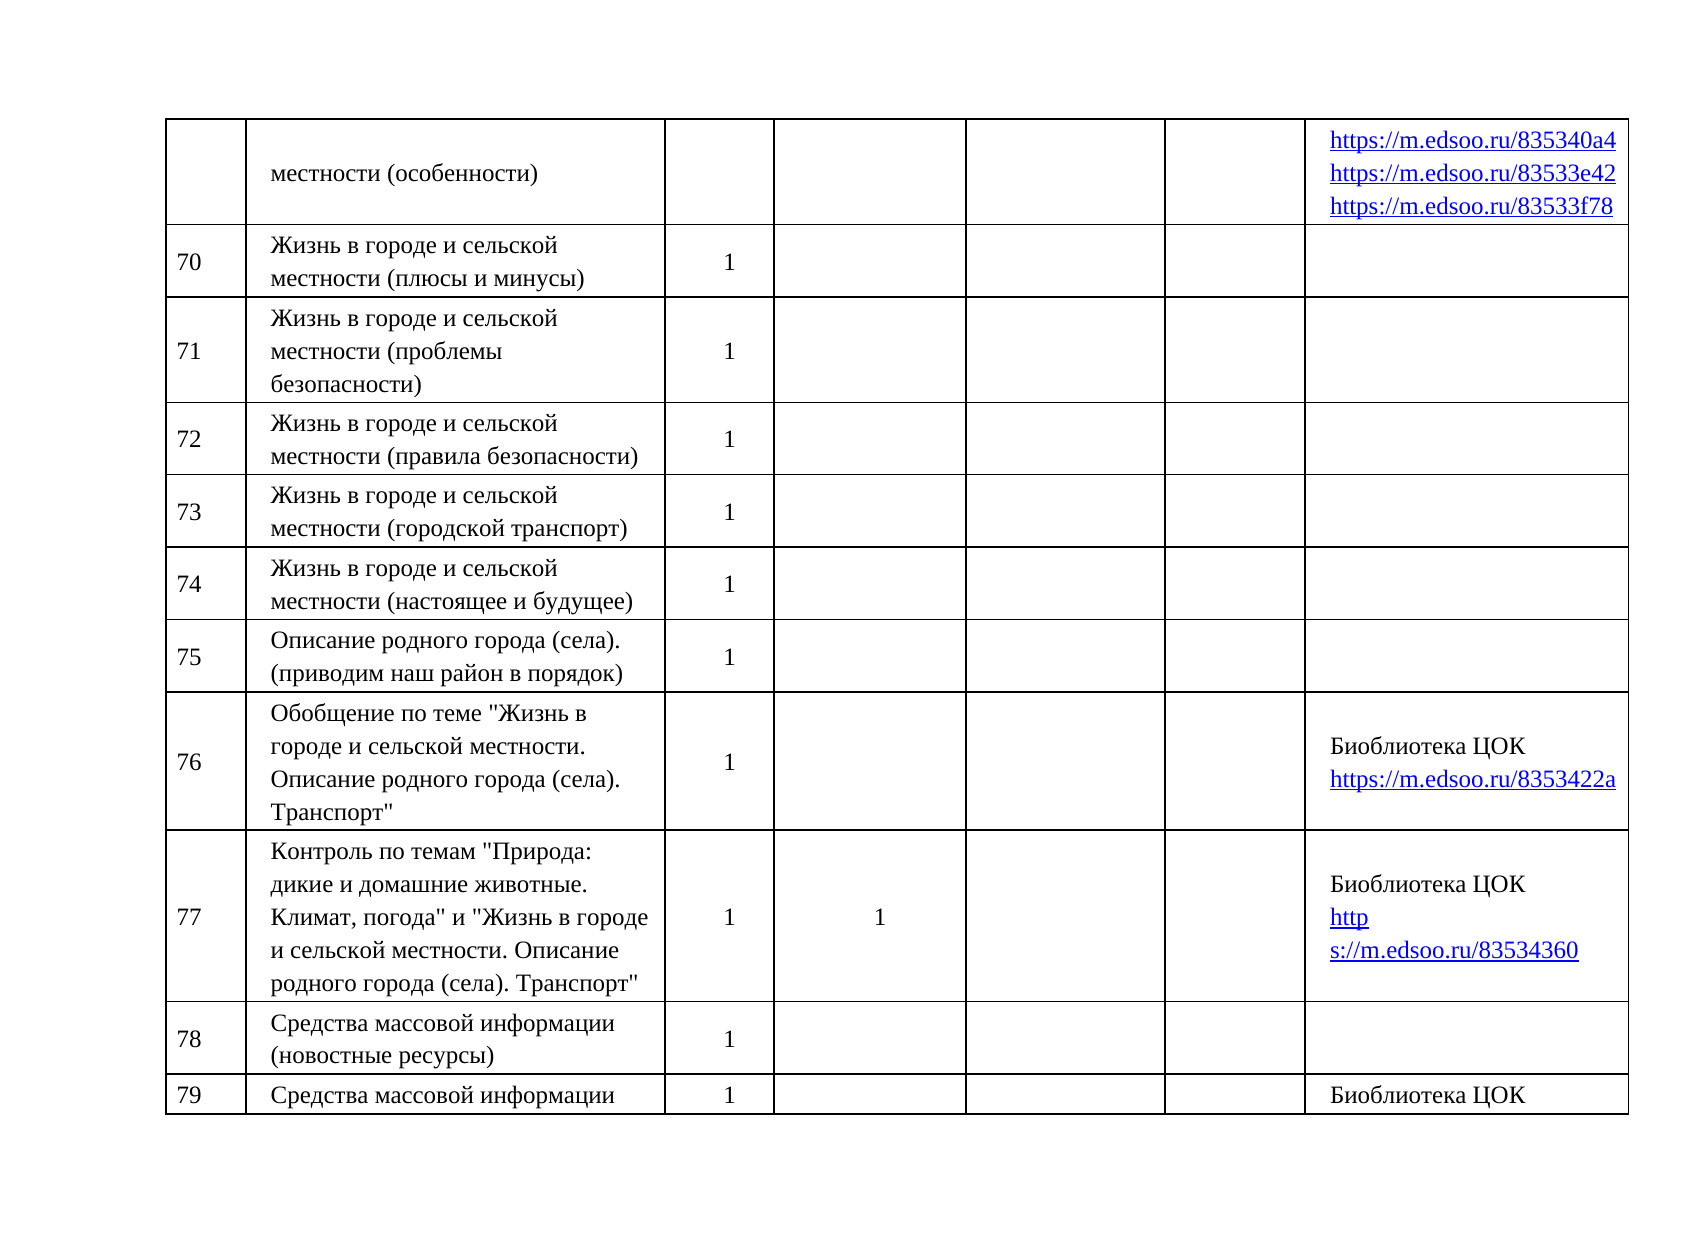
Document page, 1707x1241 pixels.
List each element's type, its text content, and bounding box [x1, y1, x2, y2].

table_cell 1 [775, 831, 965, 1001]
table_cell [967, 1075, 1164, 1113]
table_cell [1306, 298, 1628, 401]
table_cell [1166, 225, 1304, 296]
table_cell [1166, 831, 1304, 1001]
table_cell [1306, 120, 1628, 223]
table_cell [247, 1075, 664, 1113]
table_cell [775, 225, 965, 296]
table_cell [1166, 298, 1304, 401]
table_cell 70 [167, 225, 245, 296]
table_cell [775, 403, 965, 474]
table_cell [967, 693, 1164, 829]
table_cell [775, 475, 965, 546]
table_cell 79 [167, 1075, 245, 1113]
table_cell [775, 120, 965, 223]
table_cell 1 [666, 1075, 773, 1113]
table_cell 1 [666, 620, 773, 691]
table_cell 75 [167, 620, 245, 691]
table_cell 1 [666, 298, 773, 401]
table_cell [967, 298, 1164, 401]
table_cell Описание родного города (села). (приводим наш район в порядок) [247, 620, 664, 691]
table_cell [1306, 1002, 1628, 1073]
table_cell Жизнь в городе и сельской местности (проблемы безопасности) [247, 298, 664, 401]
table_cell [1166, 1002, 1304, 1073]
table_cell Жизнь в городе и сельской местности (настоящее и будущее) [247, 548, 664, 618]
table_cell 78 [167, 1002, 245, 1073]
table_cell [1166, 475, 1304, 546]
table_cell 71 [167, 298, 245, 401]
table_cell [1166, 120, 1304, 223]
table_cell [967, 831, 1164, 1001]
table_cell 1 [666, 225, 773, 296]
table_cell Биоблиотека ЦОК https://m.edsoo.ru/8353422a [1306, 693, 1628, 829]
table_cell [1306, 620, 1628, 691]
table_cell 1 [666, 831, 773, 1001]
table_cell [775, 548, 965, 618]
table_cell [1306, 225, 1628, 296]
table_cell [247, 120, 664, 223]
table_cell 72 [167, 403, 245, 474]
table_cell [1166, 403, 1304, 474]
table_cell [967, 403, 1164, 474]
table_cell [1306, 1075, 1628, 1113]
table_cell Контроль по темам "Природа: дикие и домашние животные. Климат, погода" и "Жизнь в городе и сельской местности. Описание родного города (села). Транспорт" [247, 831, 664, 1001]
table_cell 74 [167, 548, 245, 618]
table_cell [967, 1002, 1164, 1073]
table_cell 1 [666, 120, 773, 223]
table_cell [1166, 1075, 1304, 1113]
table_cell Жизнь в городе и сельской местности (правила безопасности) [247, 403, 664, 474]
table_cell [967, 120, 1164, 223]
table_cell [967, 620, 1164, 691]
table_cell Жизнь в городе и сельской местности (городской транспорт) [247, 475, 664, 546]
table_cell [1166, 620, 1304, 691]
table_cell [967, 475, 1164, 546]
table_cell Жизнь в городе и сельской местности (плюсы и минусы) [247, 225, 664, 296]
table_cell [967, 225, 1164, 296]
table_cell [1166, 693, 1304, 829]
table_cell [1306, 475, 1628, 546]
table_cell 1 [666, 403, 773, 474]
table_cell 73 [167, 475, 245, 546]
table_cell 1 [666, 548, 773, 618]
table_cell 76 [167, 693, 245, 829]
table_cell [1306, 403, 1628, 474]
table_cell [775, 693, 965, 829]
table_cell [775, 1002, 965, 1073]
table_cell [775, 1075, 965, 1113]
table_cell [967, 548, 1164, 618]
table_cell [775, 620, 965, 691]
table_cell 77 [167, 831, 245, 1001]
table_cell [1306, 548, 1628, 618]
table_cell Средства массовой информации (новостные ресурсы) [247, 1002, 664, 1073]
table_cell 1 [666, 1002, 773, 1073]
table_cell Обобщение по теме "Жизнь в городе и сельской местности. Описание родного города (села). Транспорт" [247, 693, 664, 829]
table_cell [1166, 548, 1304, 618]
table_cell Биоблиотека ЦОК https://m.edsoo.ru/83534360 [1306, 831, 1628, 1001]
table_cell [775, 298, 965, 401]
table_cell 1 [666, 693, 773, 829]
table_cell 1 [666, 475, 773, 546]
table_cell 69 [167, 120, 245, 223]
